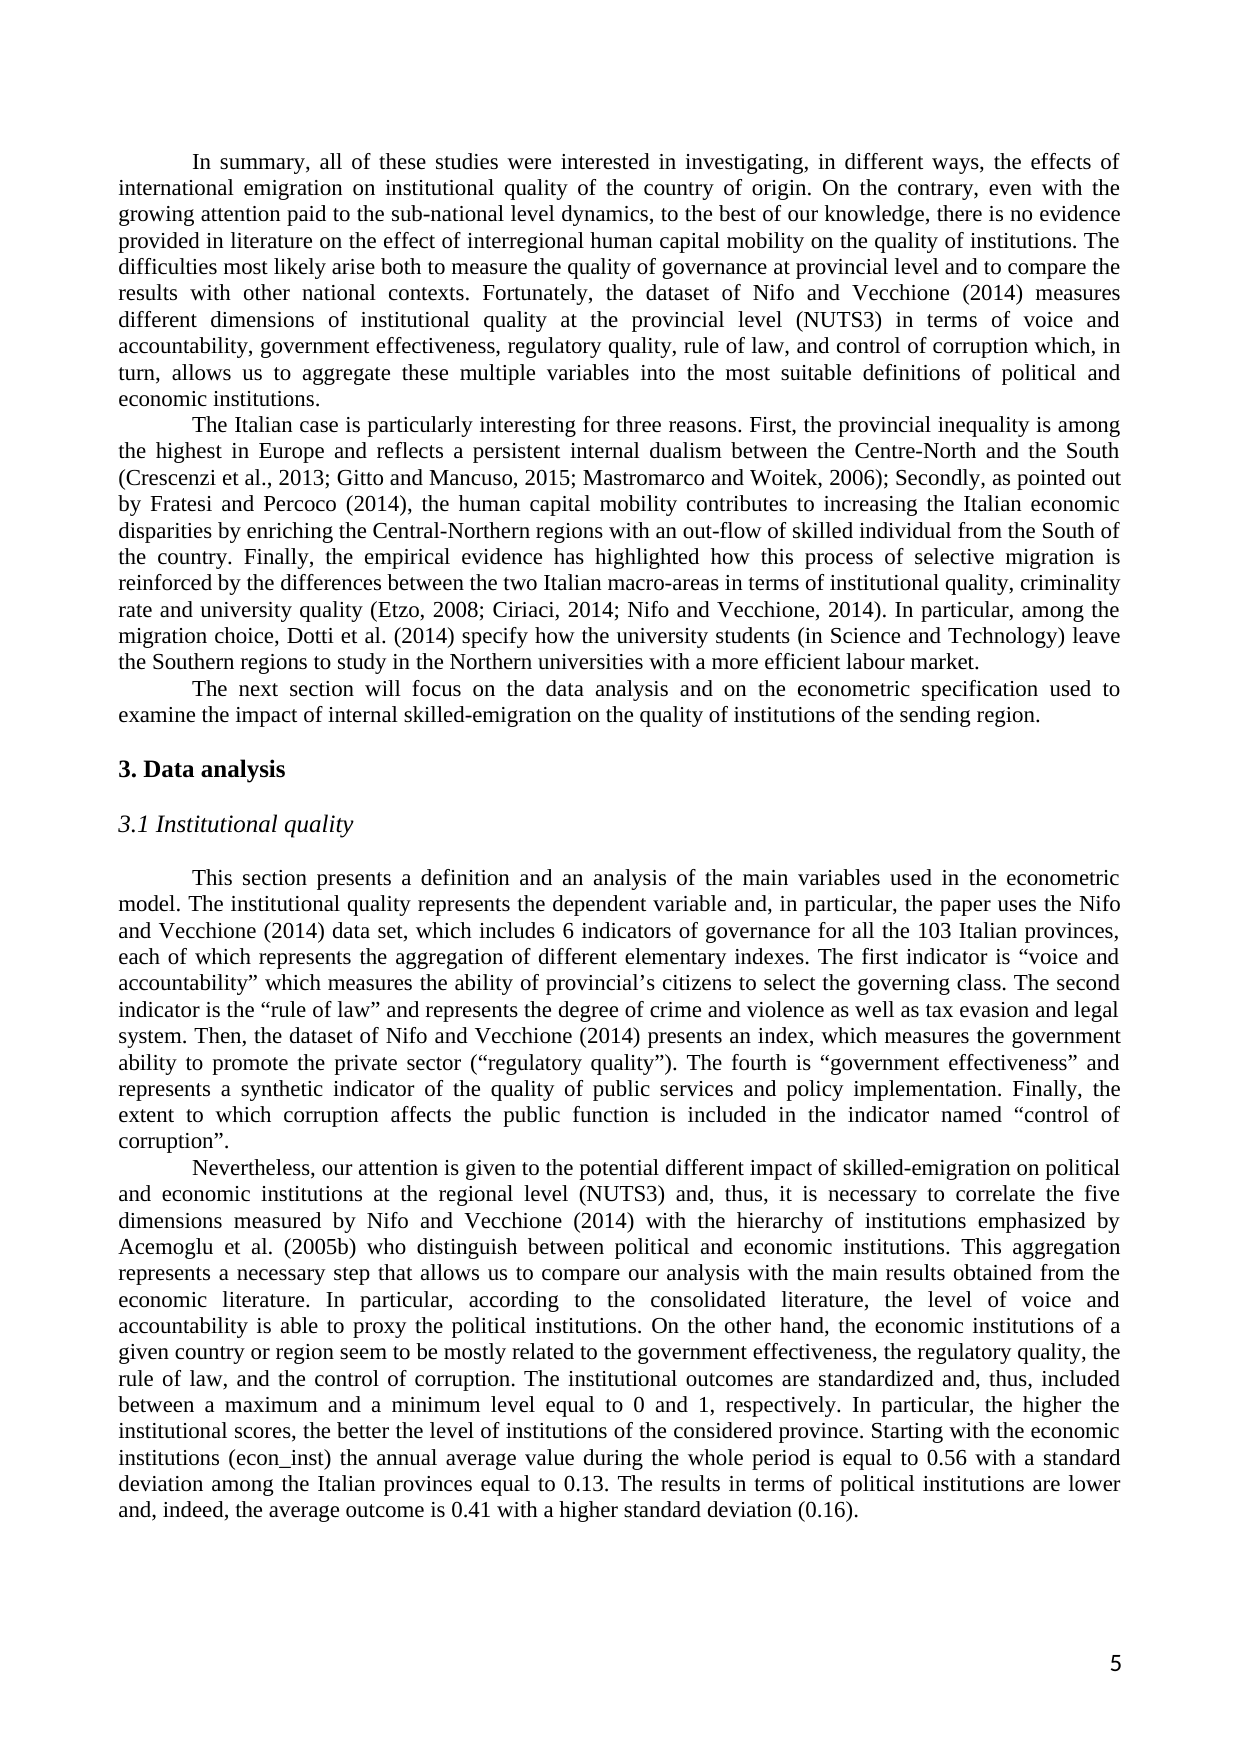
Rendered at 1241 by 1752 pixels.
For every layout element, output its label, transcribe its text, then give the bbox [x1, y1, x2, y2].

text 3.1 Institutional quality [118, 809, 1122, 838]
text The next section will focus on the data analysis and on the econometric specification used to examine the impact of internal skilled-emigration on the quality of institutions of the sending region. [118, 675, 1122, 727]
text In summary, all of these studies were interested in investigating, in different ways, the effects of international emigration on institutional quality of the country of origin. On the contrary, even with the growing attention paid to the sub-national level dynamics, to the best of our knowledge, there is no evidence provided in literature on the effect of interregional human capital mobility on the quality of institutions. The difficulties most likely arise both to measure the quality of governance at provincial level and to compare the results with other national contexts. Fortunately, the dataset of Nifo and Vecchione (2014) measures different dimensions of institutional quality at the provincial level (NUTS3) in terms of voice and accountability, government effectiveness, regulatory quality, rule of law, and control of corruption which, in turn, allows us to aggregate these multiple variables into the most suitable definitions of political and economic institutions. [118, 148, 1122, 411]
text The Italian case is particularly interesting for three reasons. First, the provincial inequality is among the highest in Europe and reflects a persistent internal dualism between the Centre-North and the South (Crescenzi et al., 2013; Gitto and Mancuso, 2015; Mastromarco and Woitek, 2006); Secondly, as pointed out by Fratesi and Percoco (2014), the human capital mobility contributes to increasing the Italian economic disparities by enriching the Central-Northern regions with an out-flow of skilled individual from the South of the country. Finally, the empirical evidence has highlighted how this process of selective migration is reinforced by the differences between the two Italian macro-areas in terms of institutional quality, criminality rate and university quality (Etzo, 2008; Ciriaci, 2014; Nifo and Vecchione, 2014). In particular, among the migration choice, Dotti et al. (2014) specify how the university students (in Science and Technology) leave the Southern regions to study in the Northern universities with a more efficient labour market. [118, 411, 1122, 675]
text 3. Data analysis [118, 754, 1122, 783]
text Nevertheless, our attention is given to the potential different impact of skilled-emigration on political and economic institutions at the regional level (NUTS3) and, thus, it is necessary to correlate the five dimensions measured by Nifo and Vecchione (2014) with the hierarchy of institutions emphasized by Acemoglu et al. (2005b) who distinguish between political and economic institutions. This aggregation represents a necessary step that allows us to compare our analysis with the main results obtained from the economic literature. In particular, according to the consolidated literature, the level of voice and accountability is able to proxy the political institutions. On the other hand, the economic institutions of a given country or region seem to be mostly related to the government effectiveness, the regulatory quality, the rule of law, and the control of corruption. The institutional outcomes are standardized and, thus, included between a maximum and a minimum level equal to 0 and 1, respectively. In particular, the higher the institutional scores, the better the level of institutions of the considered province. Starting with the economic institutions (econ_inst) the annual average value during the whole period is equal to 0.56 with a standard deviation among the Italian provinces equal to 0.13. The results in terms of political institutions are lower and, indeed, the average outcome is 0.41 with a higher standard deviation (0.16). [118, 1154, 1122, 1523]
text This section presents a definition and an analysis of the main variables used in the econometric model. The institutional quality represents the dependent variable and, in particular, the paper uses the Nifo and Vecchione (2014) data set, which includes 6 indicators of governance for all the 103 Italian provinces, each of which represents the aggregation of different elementary indexes. The first indicator is “voice and accountability” which measures the ability of provincial’s citizens to select the governing class. The second indicator is the “rule of law” and represents the degree of crime and violence as well as tax evasion and legal system. Then, the dataset of Nifo and Vecchione (2014) presents an index, which measures the government ability to promote the private sector (“regulatory quality”). The fourth is “government effectiveness” and represents a synthetic indicator of the quality of public services and policy implementation. Finally, the extent to which corruption affects the public function is included in the indicator named “control of corruption”. [118, 864, 1122, 1154]
